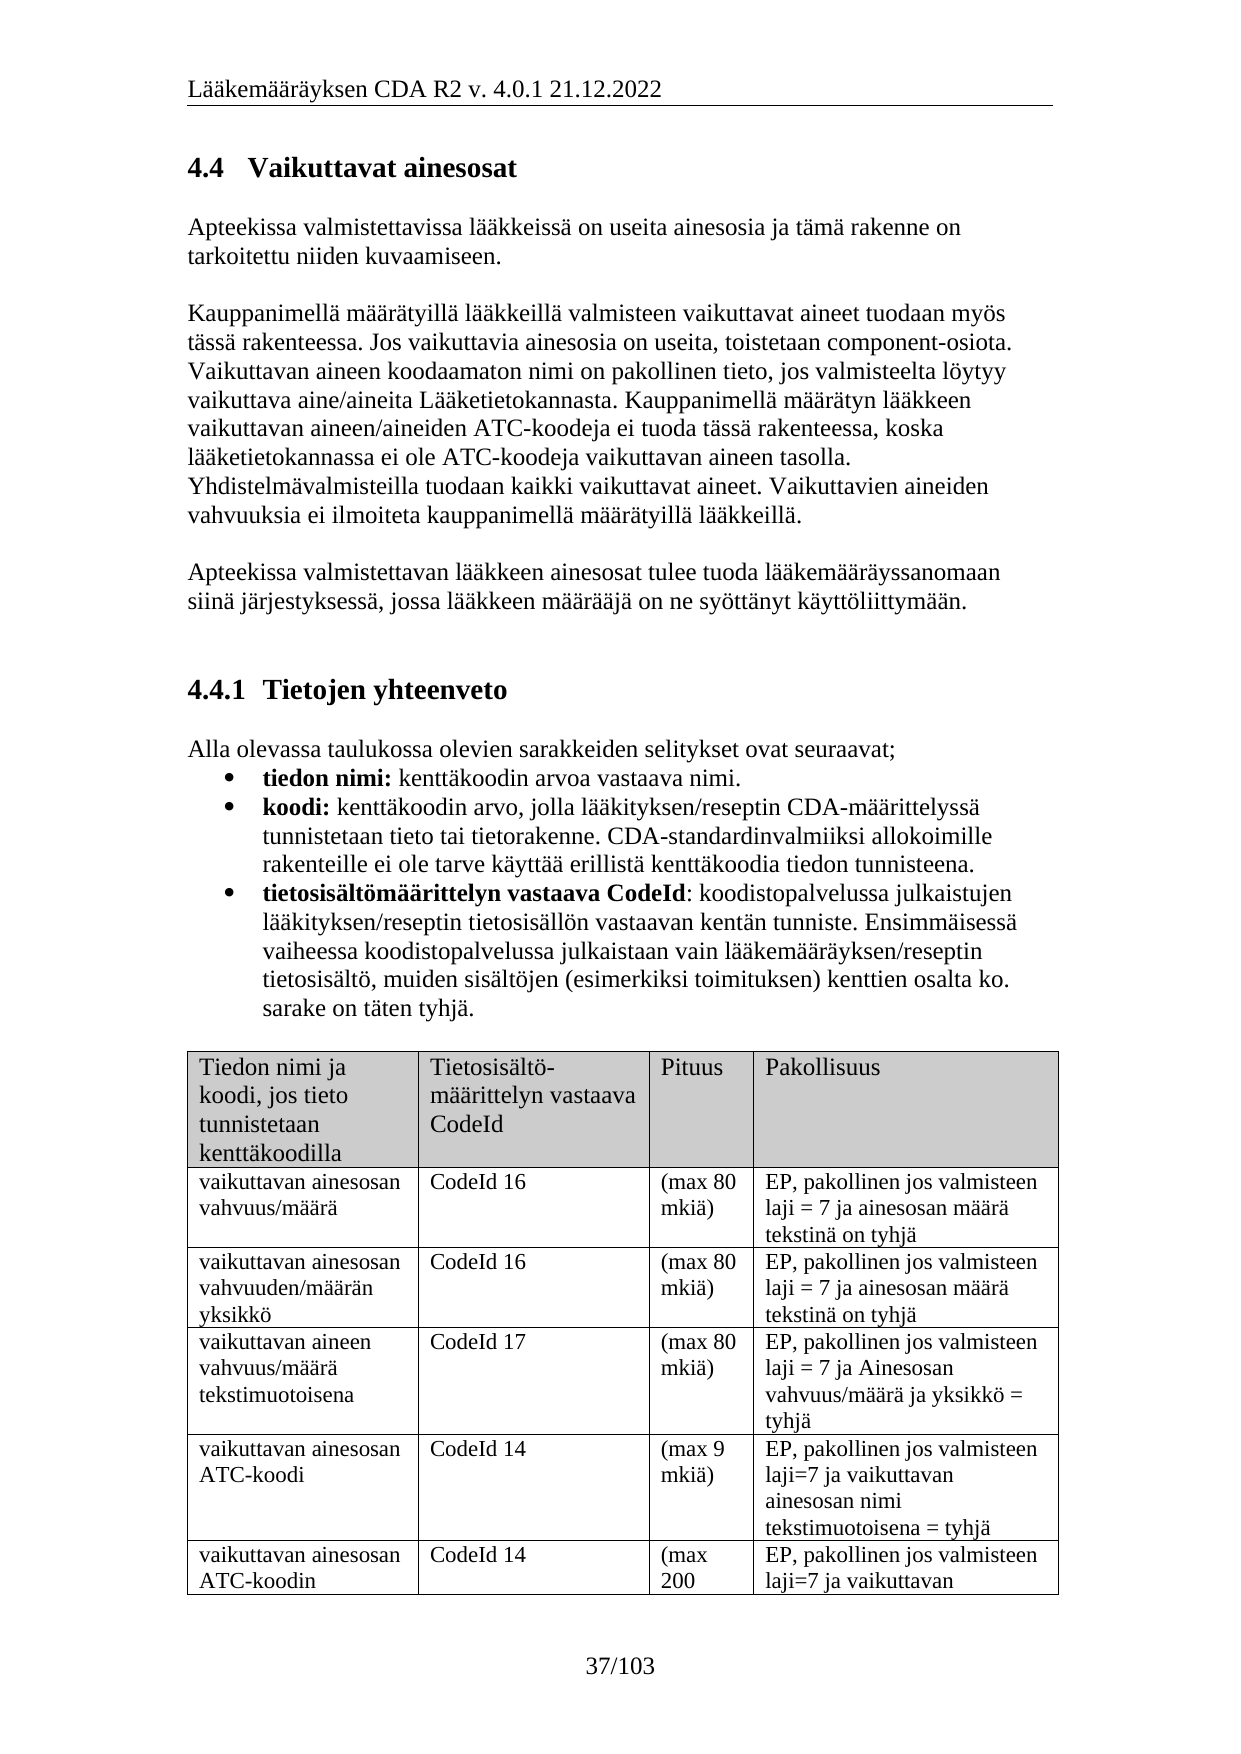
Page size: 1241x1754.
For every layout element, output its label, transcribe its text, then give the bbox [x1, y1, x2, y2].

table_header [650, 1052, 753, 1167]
text Kauppanimellä määrätyillä lääkkeillä valmisteen vaikuttavat aineet tuodaan myös tässä rakenteessa. Jos vaikuttavia ainesosia on useita, toistetaan component-osiota. Vaikuttavan aineen koodaamaton nimi on pakollinen tieto, jos valmisteelta löytyy vaikuttava aine/aineita Lääketietokannasta. Kauppanimellä määrätyn lääkkeen vaikuttavan aineen/aineiden ATC-koodeja ei tuoda tässä rakenteessa, koska lääketietokannassa ei ole ATC-koodeja vaikuttavan aineen tasolla. Yhdistelmävalmisteilla tuodaan kaikki vaikuttavat aineet. Vaikuttavien aineiden vahvuuksia ei ilmoiteta kauppanimellä määrätyillä lääkkeillä. [187, 298, 1053, 528]
subtitle Vaikuttavat ainesosat [187, 150, 1053, 183]
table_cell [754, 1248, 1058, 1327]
list tietosisältömäärittelyn vastaava CodeId: koodistopalvelussa julkaistujen lääkityksen/reseptin tietosisällön vastaavan kentän tunniste. Ensimmäisessä vaiheessa koodistopalvelussa julkaistaan vain lääkemääräyksen/reseptin tietosisältö, muiden sisältöjen (esimerkiksi toimituksen) kenttien osalta ko. sarake on täten tyhjä. [225, 878, 1053, 1022]
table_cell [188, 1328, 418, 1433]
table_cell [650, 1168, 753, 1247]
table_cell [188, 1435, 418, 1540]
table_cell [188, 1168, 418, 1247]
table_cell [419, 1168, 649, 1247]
list tiedon nimi: kenttäkoodin arvoa vastaava nimi. [225, 763, 1053, 792]
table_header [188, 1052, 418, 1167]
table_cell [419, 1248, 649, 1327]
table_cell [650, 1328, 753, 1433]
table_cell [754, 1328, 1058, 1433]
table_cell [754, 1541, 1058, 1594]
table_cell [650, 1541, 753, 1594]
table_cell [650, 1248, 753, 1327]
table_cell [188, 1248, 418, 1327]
text Apteekissa valmistettavissa lääkkeissä on useita ainesosia ja tämä rakenne on tarkoitettu niiden kuvaamiseen. [187, 212, 1053, 270]
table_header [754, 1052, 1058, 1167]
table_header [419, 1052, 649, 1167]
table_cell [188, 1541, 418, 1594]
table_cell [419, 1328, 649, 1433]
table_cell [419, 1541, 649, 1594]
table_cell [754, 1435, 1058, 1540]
text Alla olevassa taulukossa olevien sarakkeiden selitykset ovat seuraavat; [187, 734, 1053, 763]
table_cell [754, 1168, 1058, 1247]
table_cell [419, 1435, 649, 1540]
text Apteekissa valmistettavan lääkkeen ainesosat tulee tuoda lääkemääräyssanomaan siinä järjestyksessä, jossa lääkkeen määrääjä on ne syöttänyt käyttöliittymään. [187, 557, 1053, 615]
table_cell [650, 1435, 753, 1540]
subtitle Tietojen yhteenveto [187, 672, 1053, 706]
list koodi: kenttäkoodin arvo, jolla lääkityksen/reseptin CDA-määrittelyssä tunnistetaan tieto tai tietorakenne. CDA-standardinvalmiiksi allokoimille rakenteille ei ole tarve käyttää erillistä kenttäkoodia tiedon tunnisteena. [225, 792, 1053, 878]
